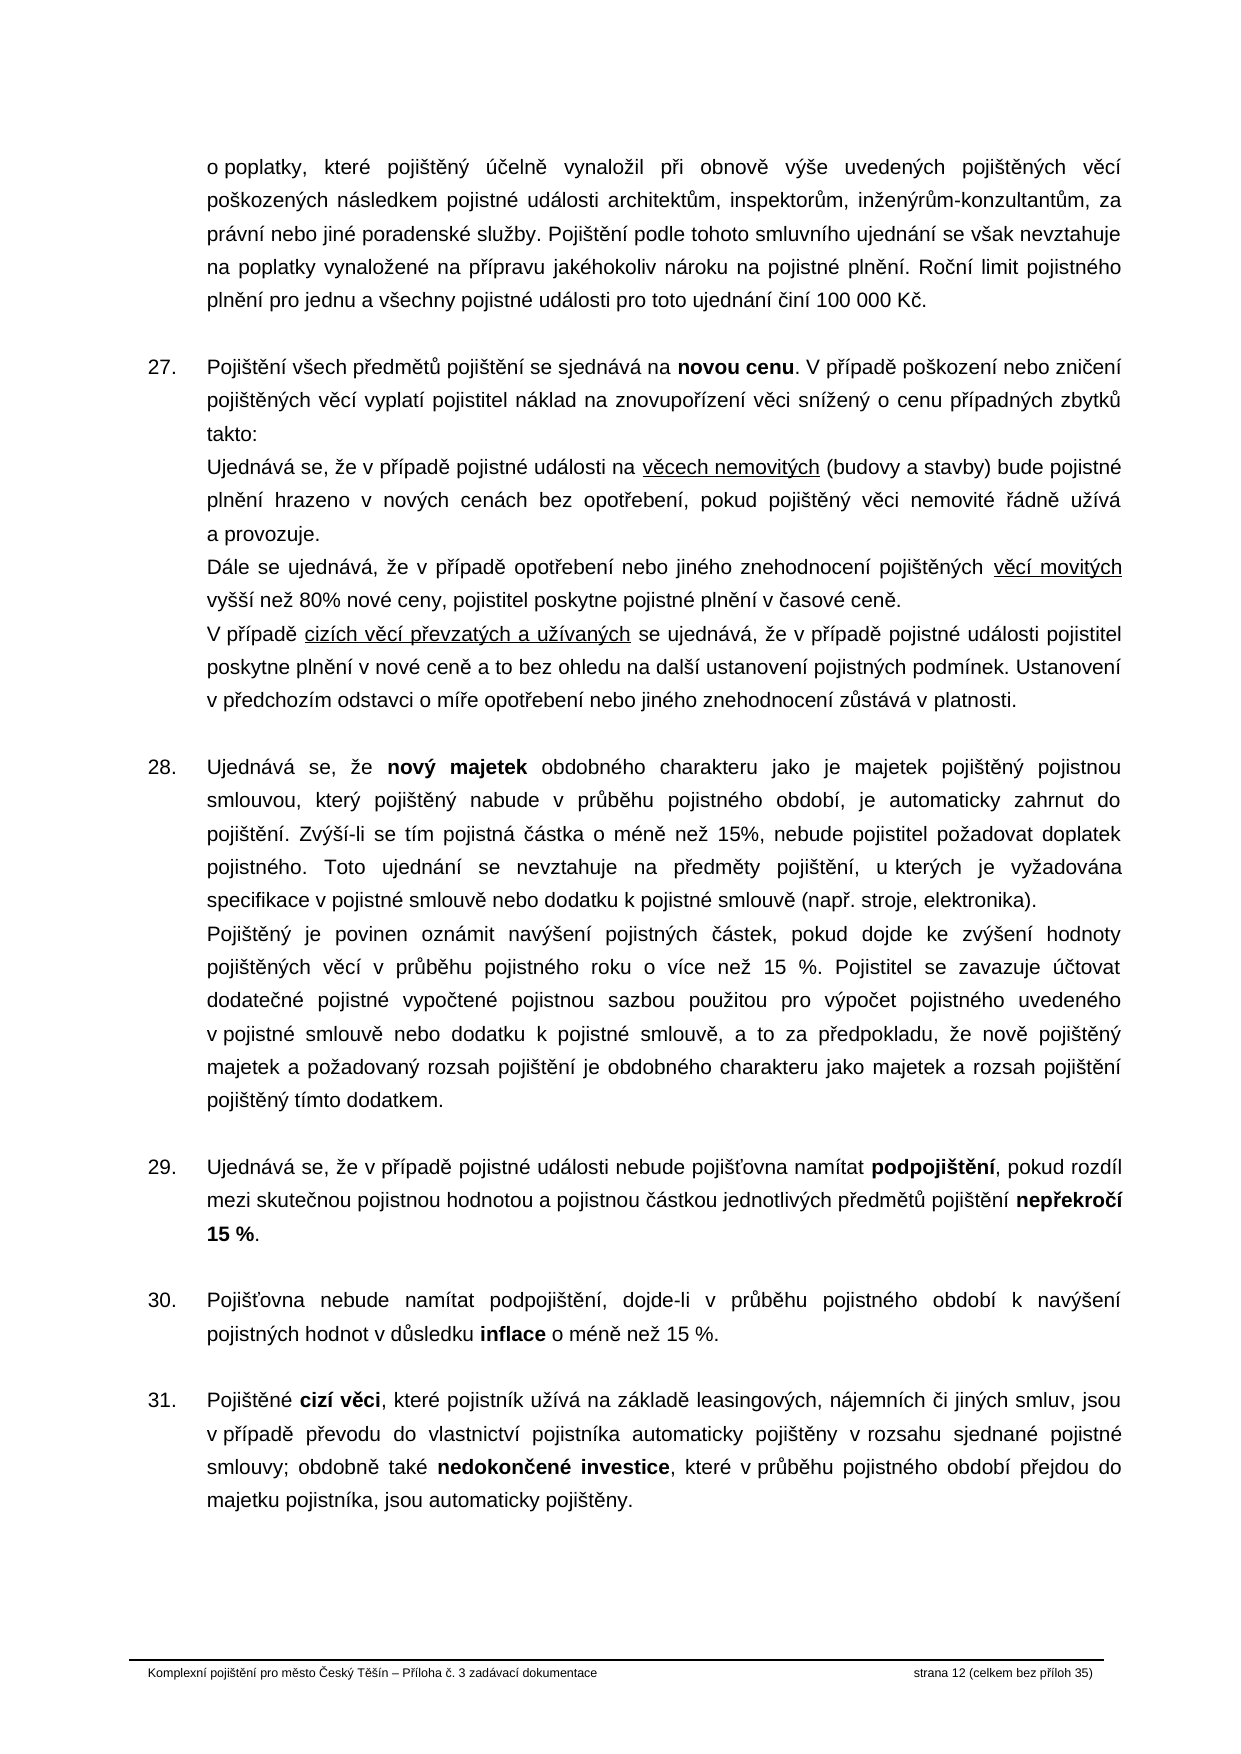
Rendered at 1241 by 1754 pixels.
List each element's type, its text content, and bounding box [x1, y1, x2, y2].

list Pojištěné cizí věci, které pojistník užívá na základě leasingových, nájemních či jiných smluv, jsou v případě převodu do vlastnictví pojistníka automaticky pojištěny v rozsahu sjednané pojistné smlouvy; obdobně také nedokončené investice, které v průběhu pojistného období přejdou do majetku pojistníka, jsou automaticky pojištěny. [148, 1381, 1122, 1514]
list Ujednává se, že v případě pojistné události nebude pojišťovna namítat podpojištění, pokud rozdíl mezi skutečnou pojistnou hodnotou a pojistnou částkou jednotlivých předmětů pojištění nepřekročí 15 %. [148, 1148, 1122, 1248]
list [148, 148, 1122, 314]
list Pojišťovna nebude namítat podpojištění, dojde-li v průběhu pojistného období k navýšení pojistných hodnot v důsledku inflace o méně než 15 %. [148, 1281, 1122, 1348]
list Ujednává se, že nový majetek obdobného charakteru jako je majetek pojištěný pojistnou smlouvou, který pojištěný nabude v průběhu pojistného období, je automaticky zahrnut do pojištění. Zvýší-li se tím pojistná částka o méně než 15%, nebude pojistitel požadovat doplatek pojistného. Toto ujednání se nevztahuje na předměty pojištění, u kterých je vyžadována specifikace v pojistné smlouvě nebo dodatku k pojistné smlouvě (např. stroje, elektronika). [148, 748, 1122, 914]
text V případě cizích věcí převzatých a užívaných se ujednává, že v případě pojistné události pojistitel poskytne plnění v nové ceně a to bez ohledu na další ustanovení pojistných podmínek. Ustanovení v předchozím odstavci o míře opotřebení nebo jiného znehodnocení zůstává v platnosti. [207, 614, 1122, 714]
list Pojištění všech předmětů pojištění se sjednává na novou cenu. V případě poškození nebo zničení pojištěných věcí vyplatí pojistitel náklad na znovupořízení věci snížený o cenu případných zbytků takto: [148, 348, 1122, 448]
list Pojištěný je povinen oznámit navýšení pojistných částek, pokud dojde ke zvýšení hodnoty pojištěných věcí v průběhu pojistného roku o více než 15 %. Pojistitel se zavazuje účtovat dodatečné pojistné vypočtené pojistnou sazbou použitou pro výpočet pojistného uvedeného v pojistné smlouvě nebo dodatku k pojistné smlouvě, a to za předpokladu, že nově pojištěný majetek a požadovaný rozsah pojištění je obdobného charakteru jako majetek a rozsah pojištění pojištěný tímto dodatkem. [207, 914, 1122, 1114]
text Dále se ujednává, že v případě opotřebení nebo jiného znehodnocení pojištěných věcí movitých vyšší než 80% nové ceny, pojistitel poskytne pojistné plnění v časové ceně. [207, 548, 1122, 614]
text Ujednává se, že v případě pojistné události na věcech nemovitých (budovy a stavby) bude pojistné plnění hrazeno v nových cenách bez opotřebení, pokud pojištěný věci nemovité řádně užívá a provozuje. [207, 448, 1122, 548]
